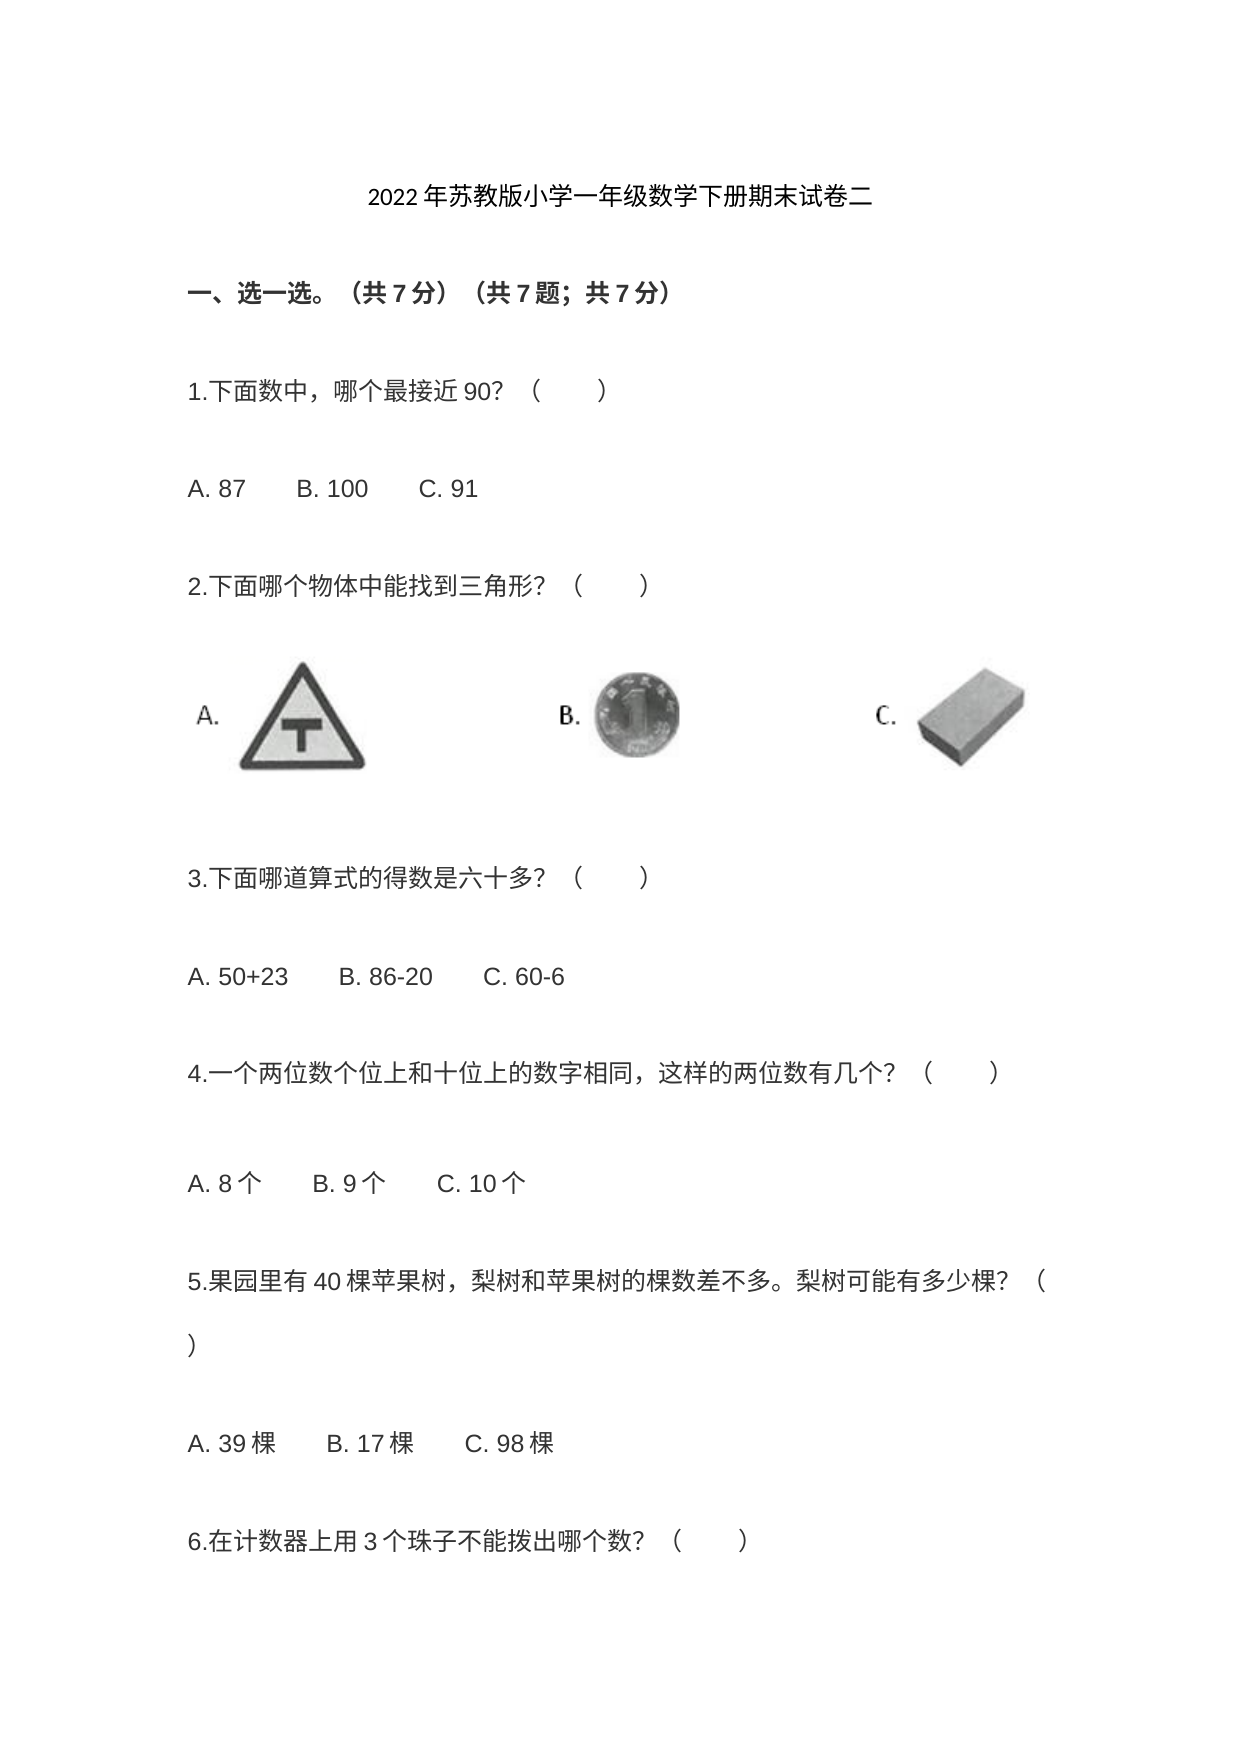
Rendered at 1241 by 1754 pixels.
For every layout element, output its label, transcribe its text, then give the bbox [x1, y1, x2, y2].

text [187, 1117, 1053, 1572]
text 一、选一选。（共7分）（共7题；共7分） 1.下面数中，哪个最接近90？（ ） A. 87 B. 100 C. 91 2.下面哪个物体中能找到三角形？（ ） 3.下面哪道算式的得数是六十多？（ ） A. 50+23 B. 86-20 C. 60-6 4.一个两位数个位上和十位上的数字相同，这样的两位数有几个？（ ） [187, 259, 1053, 1104]
text 2022年苏教版小学一年级数学下册期末试卷二 [187, 162, 1053, 227]
picture [187, 649, 1044, 783]
